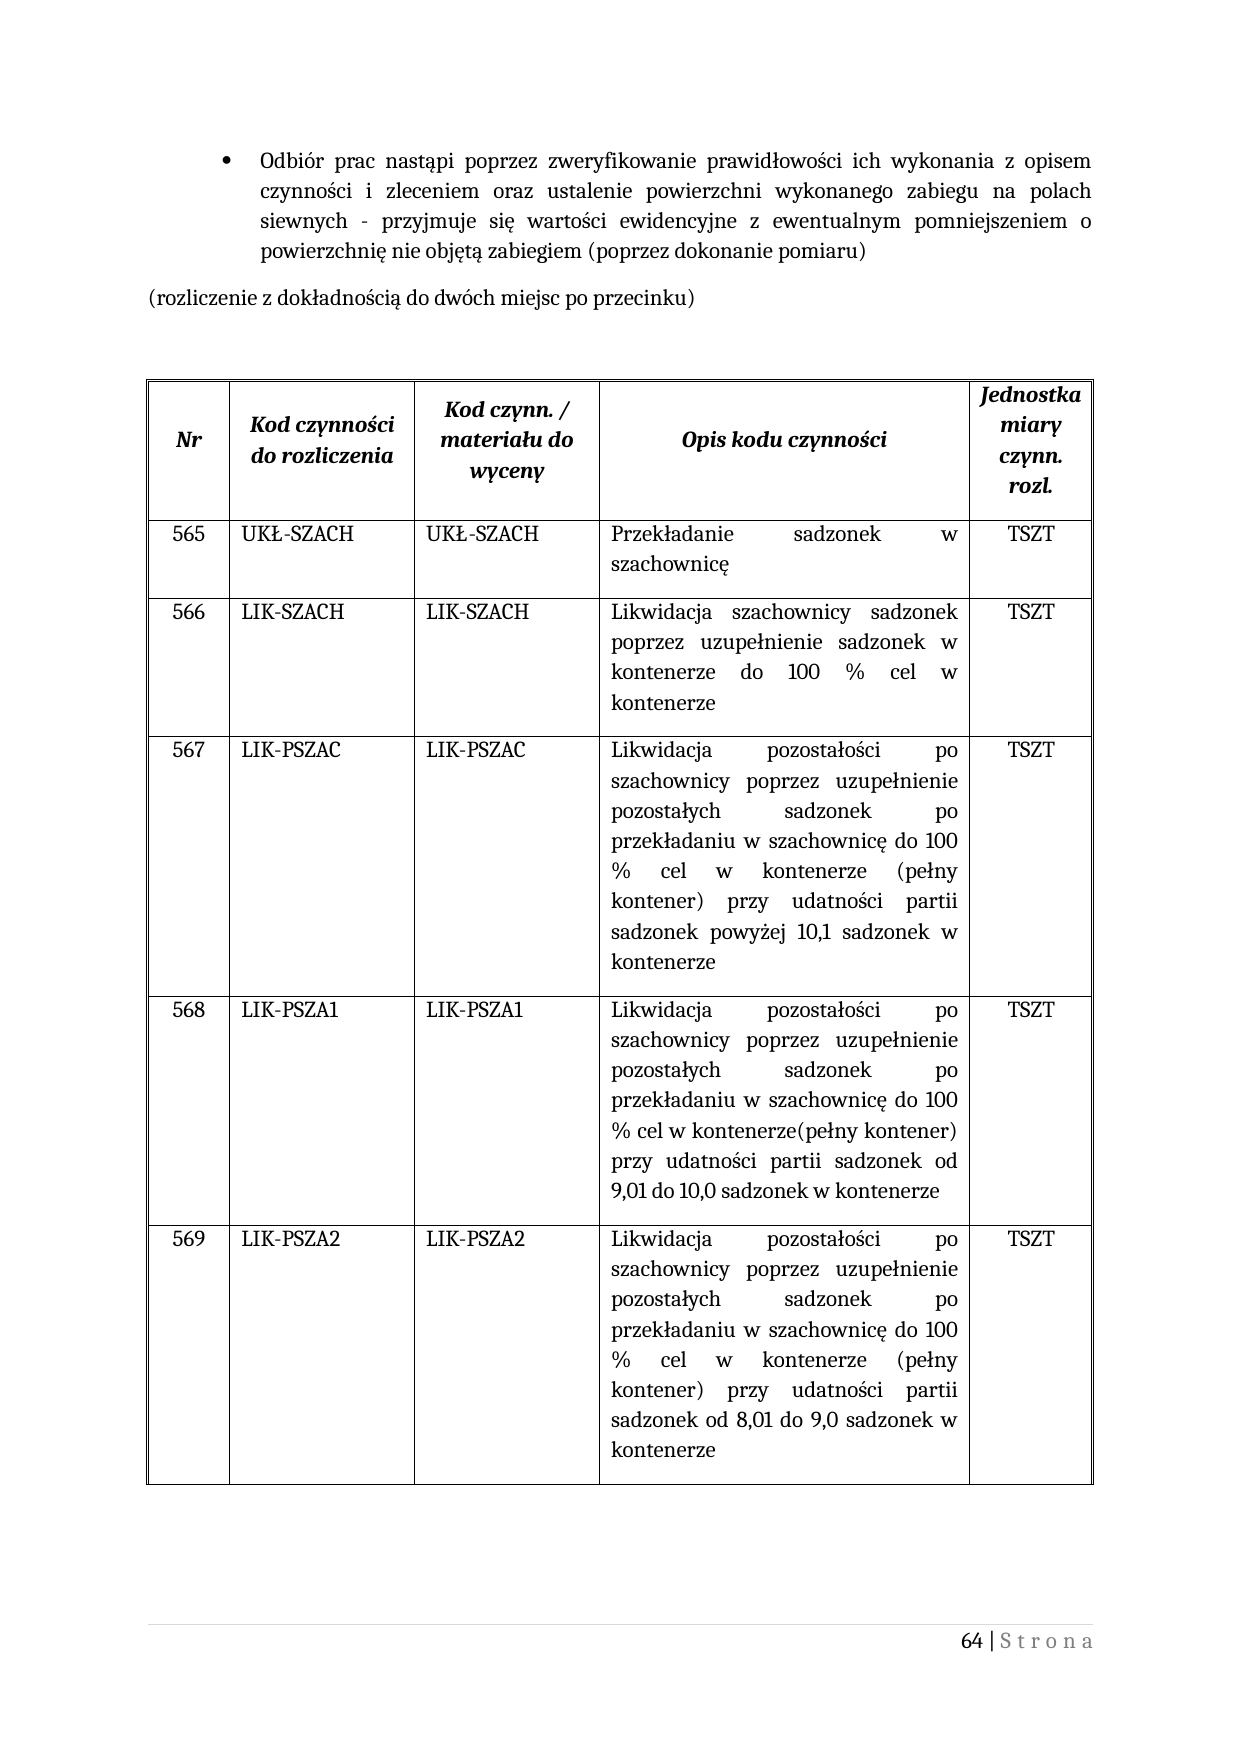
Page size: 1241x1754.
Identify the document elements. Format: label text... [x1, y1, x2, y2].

table_cell UKŁ-SZACH [230, 521, 414, 598]
table_cell Likwidacja pozostałości po szachownicy poprzez uzupełnienie pozostałych sadzonek po przekładaniu w szachownicę do 100 % cel w kontenerze (pełny kontener) przy udatności partii sadzonek powyżej 10,1 sadzonek w kontenerze [600, 737, 969, 996]
table_header Kod czynności do rozliczenia [230, 382, 414, 519]
table_cell LIK-SZACH [415, 599, 599, 736]
table_cell Likwidacja pozostałości po szachownicy poprzez uzupełnienie pozostałych sadzonek po przekładaniu w szachownicę do 100 % cel w kontenerze (pełny kontener) przy udatności partii sadzonek od 8,01 do 9,0 sadzonek w kontenerze [600, 1226, 969, 1484]
table_cell 567 [149, 737, 229, 996]
table_cell Przekładanie sadzonek w szachownicę [600, 521, 969, 598]
table_header Jednostka miary czynn. rozl. [970, 382, 1091, 519]
table_cell 565 [149, 521, 229, 598]
table_cell TSZT [970, 1226, 1091, 1484]
table_header Kod czynn. / materiału do wyceny [415, 382, 599, 519]
table_header Nr [149, 382, 229, 519]
table_cell 566 [149, 599, 229, 736]
table_cell LIK-PSZA1 [415, 997, 599, 1225]
table_cell Likwidacja pozostałości po szachownicy poprzez uzupełnienie pozostałych sadzonek po przekładaniu w szachownicę do 100 % cel w kontenerze(pełny kontener) przy udatności partii sadzonek od 9,01 do 10,0 sadzonek w kontenerze [600, 997, 969, 1225]
table_cell LIK-SZACH [230, 599, 414, 736]
table_cell LIK-PSZA2 [230, 1226, 414, 1484]
table_cell 568 [149, 997, 229, 1225]
table_cell LIK-PSZA2 [415, 1226, 599, 1484]
table_cell LIK-PSZA1 [230, 997, 414, 1225]
table_cell UKŁ-SZACH [415, 521, 599, 598]
table_cell TSZT [970, 599, 1091, 736]
table_cell LIK-PSZAC [415, 737, 599, 996]
table_header Opis kodu czynności [600, 382, 969, 519]
table_cell Likwidacja szachownicy sadzonek poprzez uzupełnienie sadzonek w kontenerze do 100 % cel w kontenerze [600, 599, 969, 736]
text (rozliczenie z dokładnością do dwóch miejsc po przecinku) [148, 285, 1093, 311]
table_cell TSZT [970, 521, 1091, 598]
table_cell LIK-PSZAC [230, 737, 414, 996]
table_cell 569 [149, 1226, 229, 1484]
table_cell TSZT [970, 737, 1091, 996]
list Odbiór prac nastąpi poprzez zweryfikowanie prawidłowości ich wykonania z opisem czynności i zleceniem oraz ustalenie powierzchni wykonanego zabiegu na polach siewnych - przyjmuje się wartości ewidencyjne z ewentualnym pomniejszeniem o powierzchnię nie objętą zabiegiem (poprzez dokonanie pomiaru) [223, 148, 1093, 264]
table_cell TSZT [970, 997, 1091, 1225]
